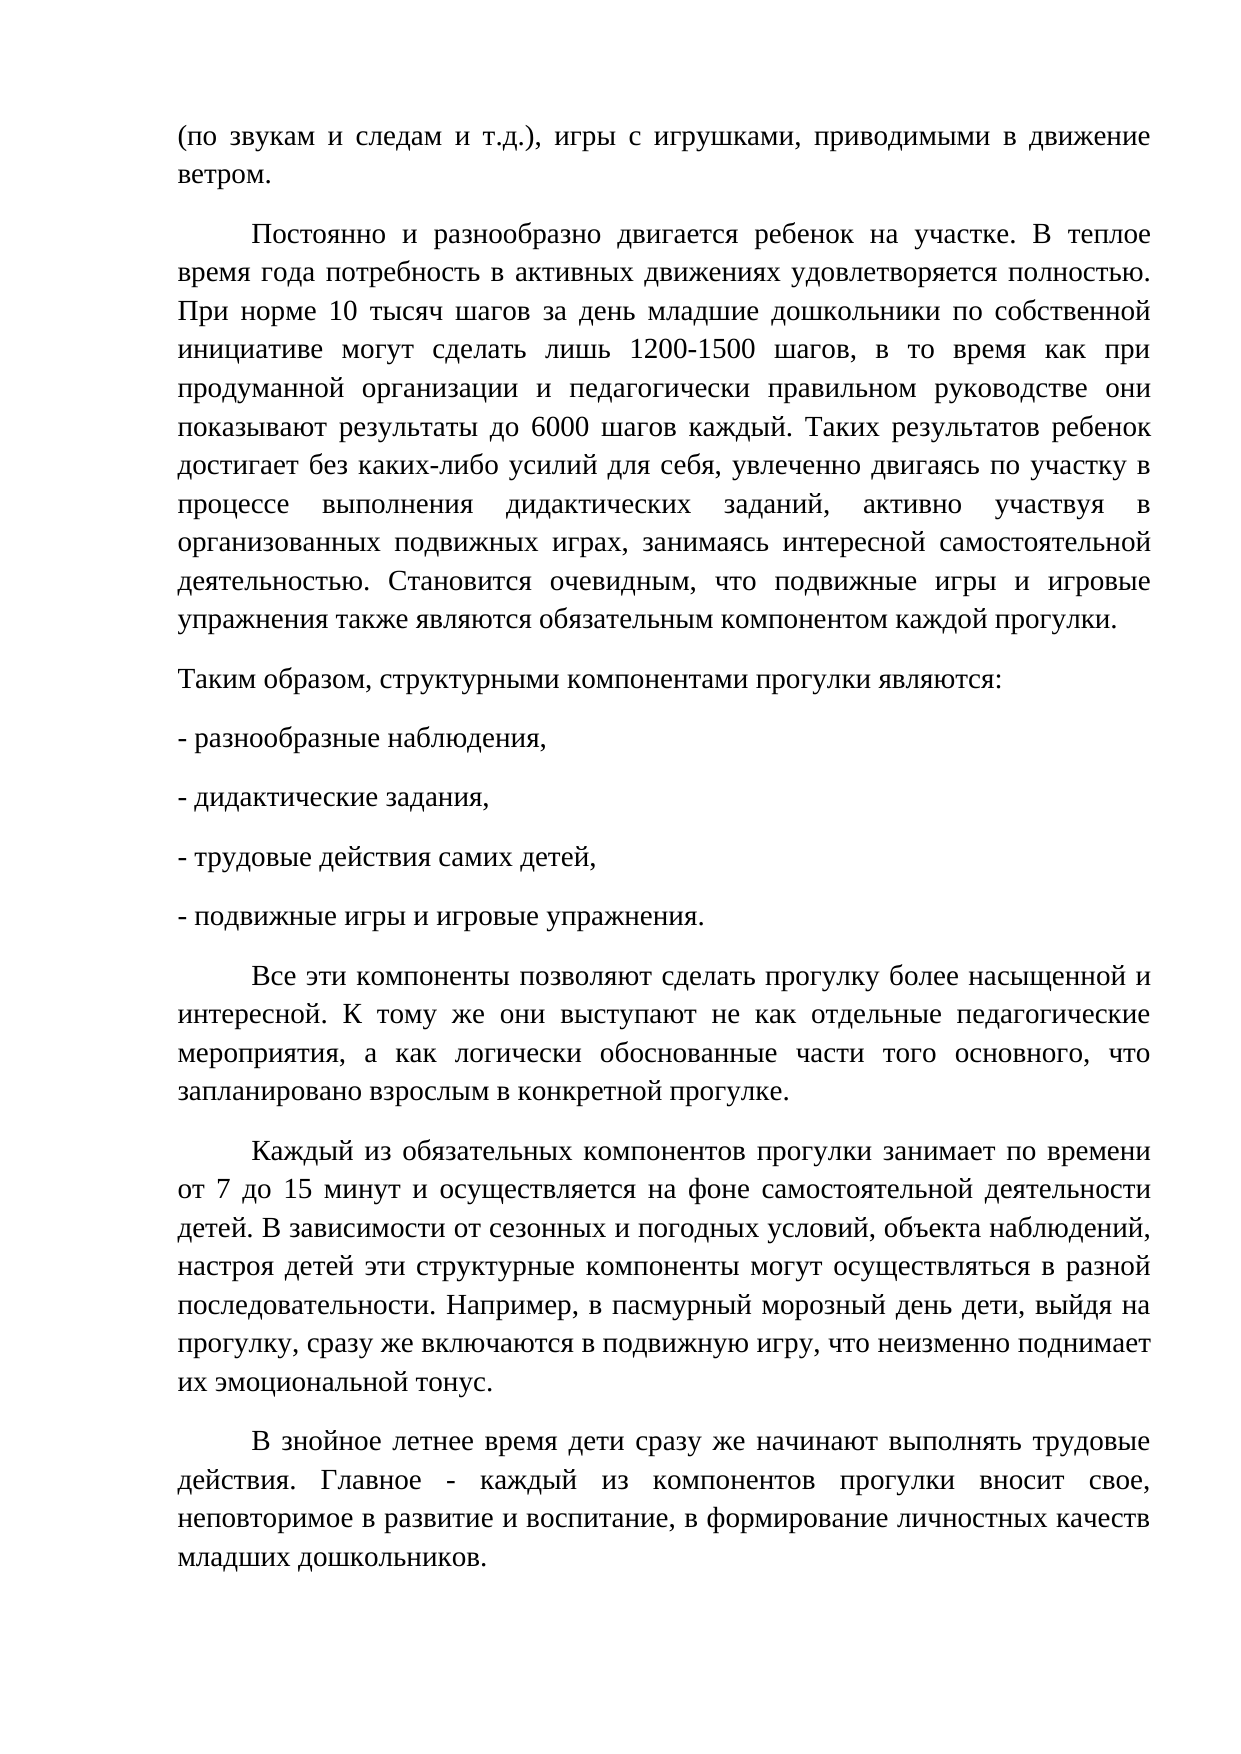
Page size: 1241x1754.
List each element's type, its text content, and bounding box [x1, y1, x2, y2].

text Таким образом, структурными компонентами прогулки являются: [177, 661, 1152, 694]
text Все эти компоненты позволяют сделать прогулку более насыщенной и интересной. К тому же они выступают не как отдельные педагогические мероприятия, а как логически обоснованные части того основного, что запланировано взрослым в конкретной прогулке. [177, 958, 1152, 1107]
text - разнообразные наблюдения, [177, 720, 1152, 754]
text - трудовые действия самих детей, [177, 839, 1152, 872]
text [177, 118, 1152, 190]
text Постоянно и разнообразно двигается ребенок на участке. В теплое время года потребность в активных движениях удовлетворяется полностью. При норме 10 тысяч шагов за день младшие дошкольники по собственной инициативе могут сделать лишь 1200-1500 шагов, в то время как при продуманной организации и педагогически правильном руководстве они показывают результаты до 6000 шагов каждый. Таких результатов ребенок достигает без каких-либо усилий для себя, увлеченно двигаясь по участку в процессе выполнения дидактических заданий, активно участвуя в организованных подвижных играх, занимаясь интересной самостоятельной деятельностью. Становится очевидным, что подвижные игры и игровые упражнения также являются обязательным компонентом каждой прогулки. [177, 216, 1152, 635]
text - подвижные игры и игровые упражнения. [177, 898, 1152, 932]
text - дидактические задания, [177, 779, 1152, 813]
text В знойное летнее время дети сразу же начинают выполнять трудовые действия. Главное - каждый из компонентов прогулки вносит свое, неповторимое в развитие и воспитание, в формирование личностных качеств младших дошкольников. [177, 1423, 1152, 1572]
text Каждый из обязательных компонентов прогулки занимает по времени от 7 до 15 минут и осуществляется на фоне самостоятельной деятельности детей. В зависимости от сезонных и погодных условий, объекта наблюдений, настроя детей эти структурные компоненты могут осуществляться в разной последовательности. Например, в пасмурный морозный день дети, выйдя на прогулку, сразу же включаются в подвижную игру, что неизменно поднимает их эмоциональной тонус. [177, 1133, 1152, 1397]
